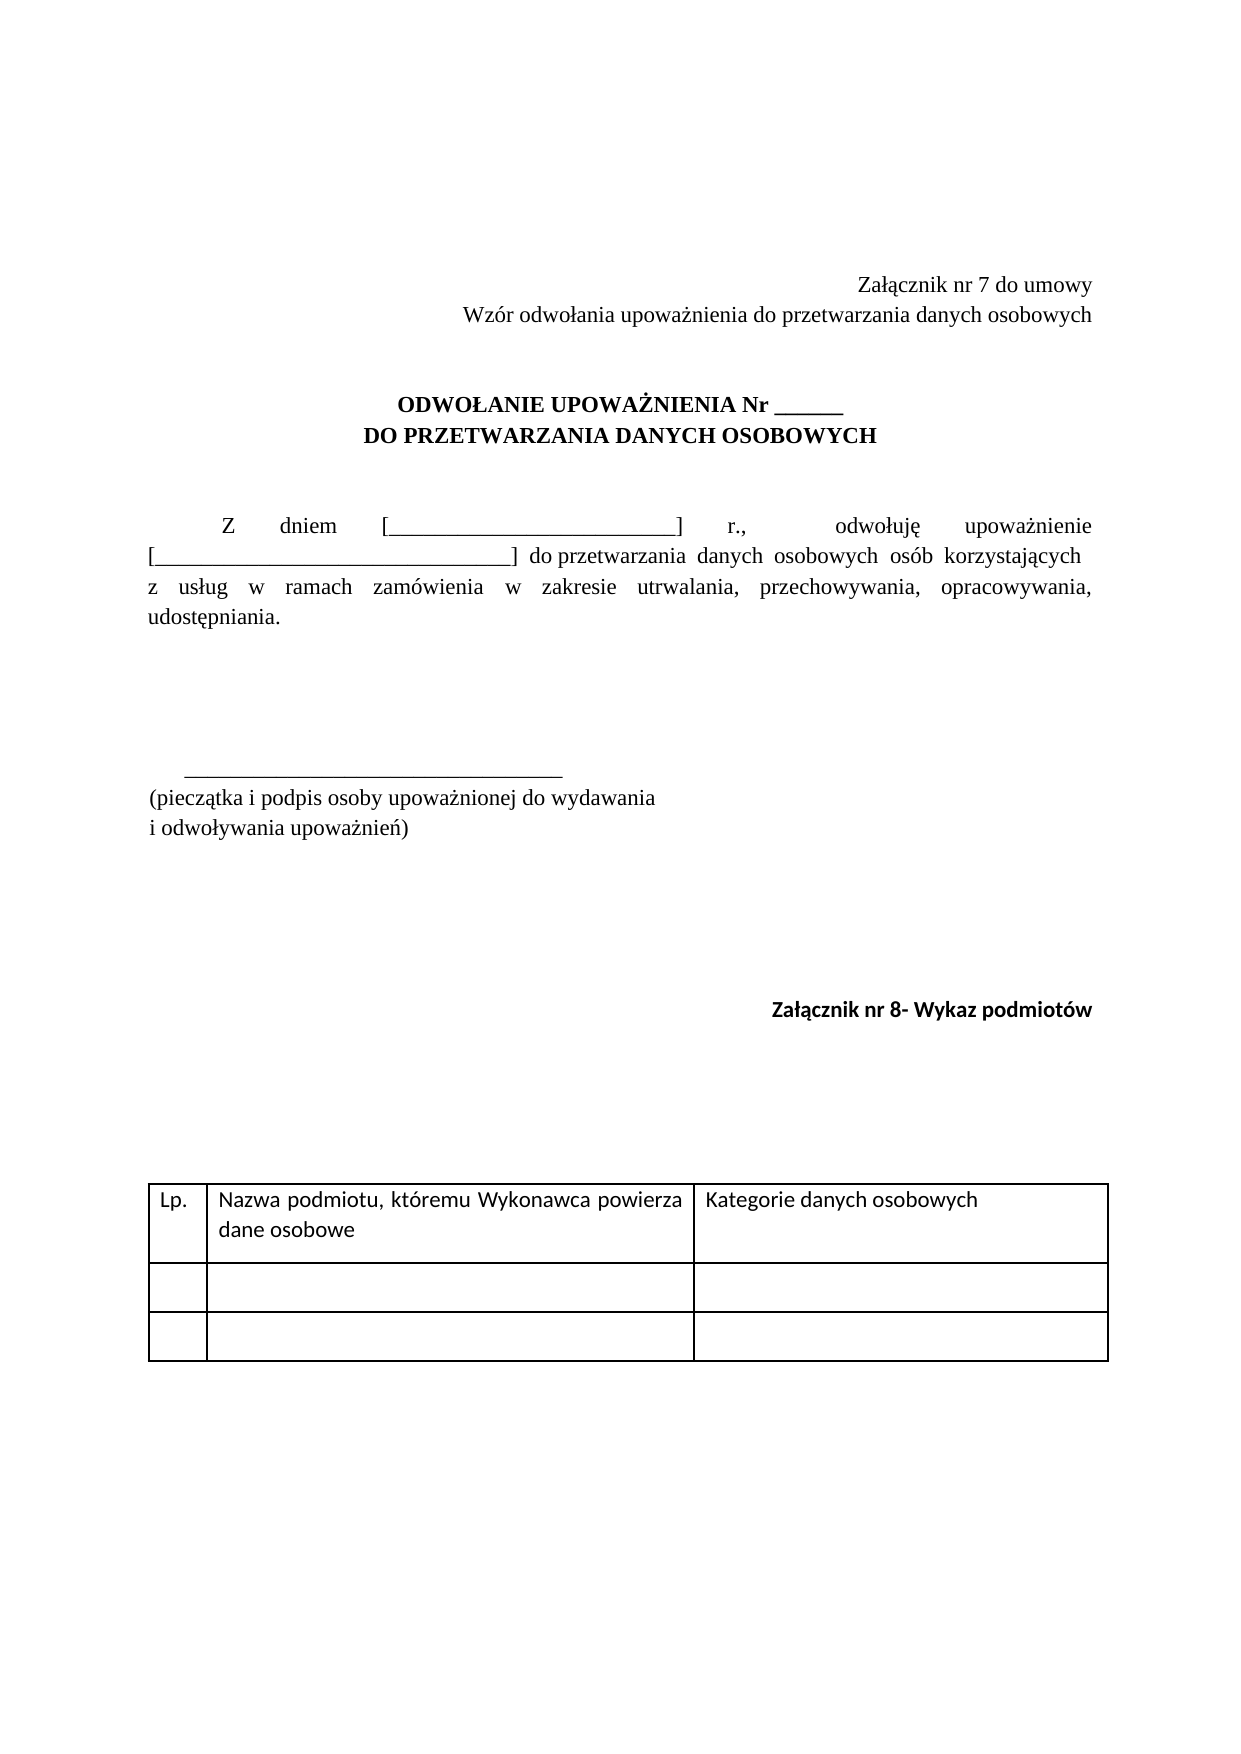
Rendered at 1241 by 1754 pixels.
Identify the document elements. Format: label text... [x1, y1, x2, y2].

text _________________________________ (pieczątka i podpis osoby upoważnionej do wydawania i odwoływania upoważnień) [149, 754, 1093, 841]
table_cell [695, 1313, 1107, 1360]
text ODWOŁANIE UPOWAŻNIENIA Nr ______ DO PRZETWARZANIA DANYCH OSOBOWYCH [148, 392, 1093, 448]
table_cell [150, 1313, 206, 1360]
text Załącznik nr 8- Wykaz podmiotów [148, 996, 1093, 1023]
table_header Nazwa podmiotu, któremu Wykonawca powierza dane osobowe [208, 1185, 693, 1262]
table_cell [695, 1264, 1107, 1311]
table_header Lp. [150, 1185, 206, 1262]
table_cell [208, 1313, 693, 1360]
text Wzór odwołania upoważnienia do przetwarzania danych osobowych [148, 301, 1093, 327]
table_cell [150, 1264, 206, 1311]
table_header Kategorie danych osobowych [695, 1185, 1107, 1262]
text Z dniem [_________________________] r., odwołuję upoważnienie [_______________________________] do przetwarzania danych osobowych osób korzystających z usług w ramach zamówienia w zakresie utrwalania, przechowywania, opracowywania, udostępniania. [148, 512, 1093, 629]
text Załącznik nr 7 do umowy [148, 271, 1093, 297]
table_cell [208, 1264, 693, 1311]
